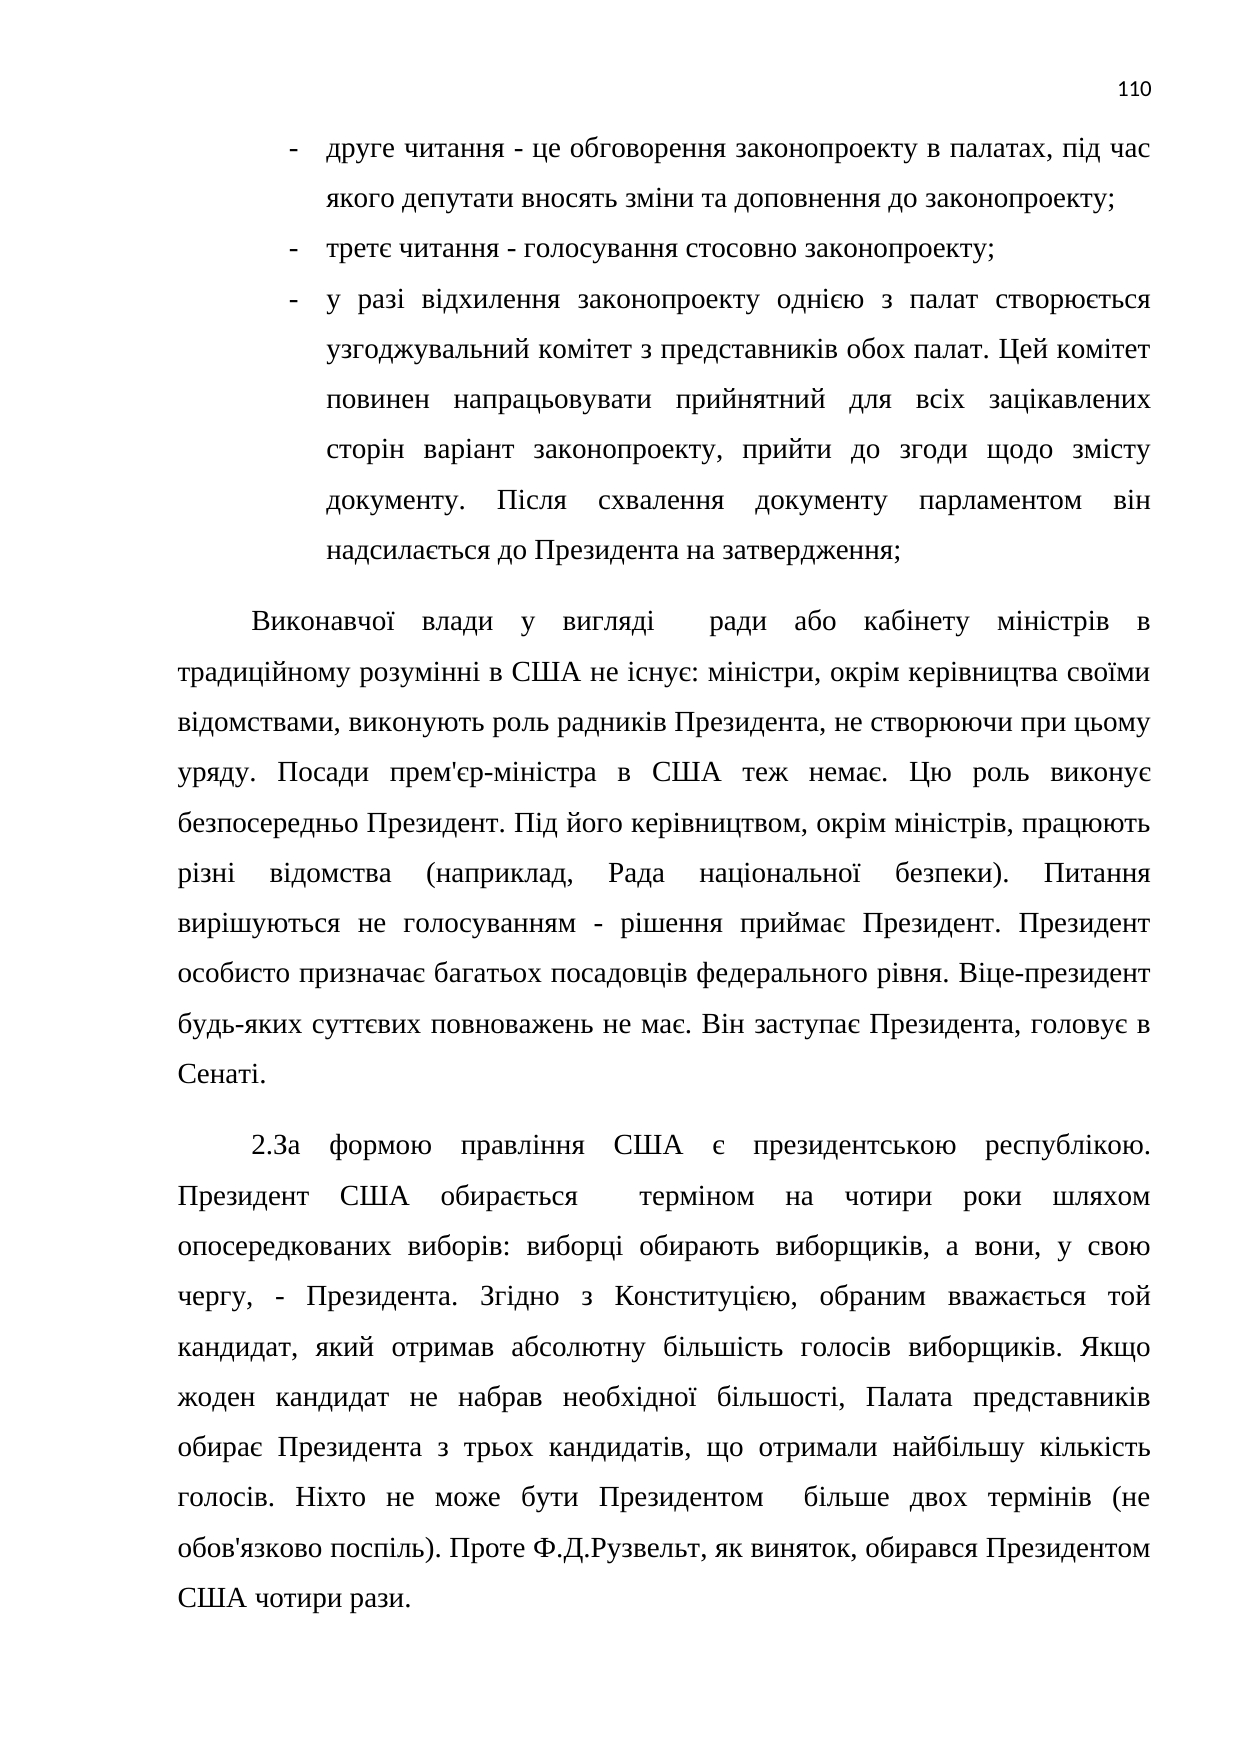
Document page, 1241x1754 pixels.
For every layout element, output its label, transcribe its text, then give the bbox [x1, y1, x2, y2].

text 2.За формою правління США є президентською республікою. Президент США обирається терміном на чотири роки шляхом опосередкованих виборів: виборці обирають виборщиків, а вони, у свою чергу, - Президента. Згідно з Конституцією, обраним вважається той кандидат, який отримав абсолютну більшість голосів виборщиків. Якщо жоден кандидат не набрав необхідної більшості, Палата представників обирає Президента з трьох кандидатів, що отримали найбільшу кількість голосів. Ніхто не може бути Президентом більше двох термінів (не обов'язково поспіль). Проте Ф.Д.Рузвельт, як виняток, обирався Президентом США чотири рази. [177, 1127, 1152, 1614]
list третє читання - голосування стосовно законопроекту; [288, 230, 1152, 264]
list у разі відхилення законопроекту однією з палат створюється узгоджувальний комітет з представників обох палат. Цей комітет повинен напрацьовувати прийнятний для всіх зацікавлених сторін варіант законопроекту, прийти до згоди щодо змісту документу. Після схвалення документу парламентом він надсилається до Президента на затвердження; [288, 281, 1152, 566]
text Виконавчої влади у вигляді ради або кабінету міністрів в традиційному розумінні в США не існує: міністри, окрім керівництва своїми відомствами, виконують роль радників Президента, не створюючи при цьому уряду. Посади прем'єр-міністра в США теж немає. Цю роль виконує безпосередньо Президент. Під його керівництвом, окрім міністрів, працюють різні відомства (наприклад, Рада національної безпеки). Питання вирішуються не голосуванням - рішення приймає Президент. Президент особисто призначає багатьох посадовців федерального рівня. Віце-президент будь-яких суттєвих повноважень не має. Він заступає Президента, головує в Сенаті. [177, 603, 1152, 1090]
list друге читання - це обговорення законопроекту в палатах, під час якого депутати вносять зміни та доповнення до законопроекту; [288, 130, 1152, 214]
